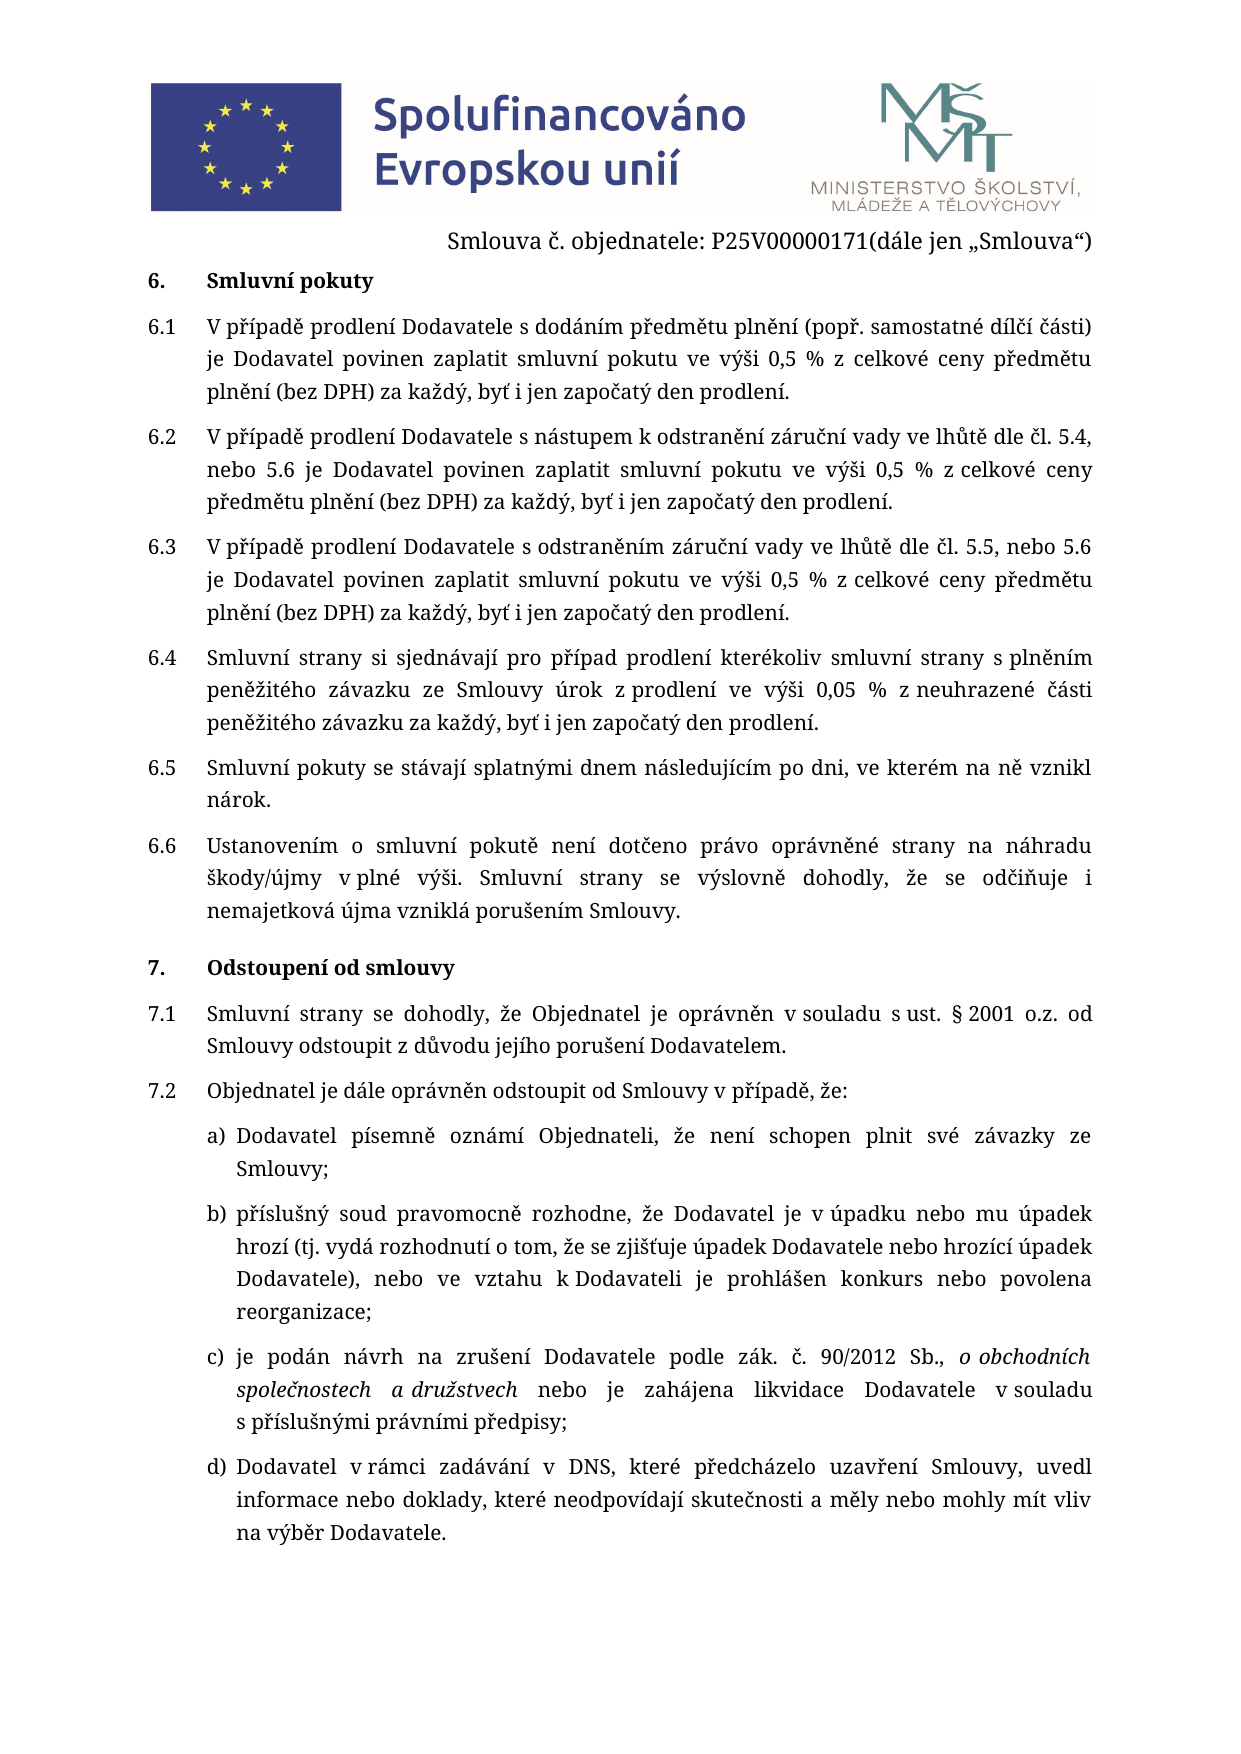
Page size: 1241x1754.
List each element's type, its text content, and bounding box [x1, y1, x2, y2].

list V případě prodlení Dodavatele s nástupem k odstranění záruční vady ve lhůtě dle čl. 5.4, nebo 5.6 je Dodavatel povinen zaplatit smluvní pokutu ve výši 0,5 % z celkové ceny předmětu plnění (bez DPH) za každý, byť i jen započatý den prodlení. [148, 422, 1093, 516]
list Objednatel je dále oprávněn odstoupit od Smlouvy v případě, že: [148, 1076, 1093, 1105]
list V případě prodlení Dodavatele s dodáním předmětu plnění (popř. samostatné dílčí části) je Dodavatel povinen zaplatit smluvní pokutu ve výši 0,5 % z celkové ceny předmětu plnění (bez DPH) za každý, byť i jen započatý den prodlení. [148, 312, 1093, 405]
list je podán návrh na zrušení Dodavatele podle zák. č. 90/2012 Sb., o obchodních společnostech a družstvech nebo je zahájena likvidace Dodavatele v souladu s příslušnými právními předpisy; [207, 1342, 1093, 1436]
list Smluvní strany se dohodly, že Objednatel je oprávněn v souladu s ust. § 2001 o.z. od Smlouvy odstoupit z důvodu jejího porušení Dodavatelem. [148, 999, 1093, 1060]
list Dodavatel písemně oznámí Objednateli, že není schopen plnit své závazky ze Smlouvy; [207, 1121, 1093, 1182]
list Ustanovením o smluvní pokutě není dotčeno právo oprávněné strany na náhradu škody/újmy v plné výši. Smluvní strany se výslovně dohodly, že se odčiňuje i nemajetková újma vzniklá porušením Smlouvy. [148, 831, 1093, 924]
list V případě prodlení Dodavatele s odstraněním záruční vady ve lhůtě dle čl. 5.5, nebo 5.6 je Dodavatel povinen zaplatit smluvní pokutu ve výši 0,5 % z celkové ceny předmětu plnění (bez DPH) za každý, byť i jen započatý den prodlení. [148, 532, 1093, 626]
list příslušný soud pravomocně rozhodne, že Dodavatel je v úpadku nebo mu úpadek hrozí (tj. vydá rozhodnutí o tom, že se zjišťuje úpadek Dodavatele nebo hrozící úpadek Dodavatele), nebo ve vztahu k Dodavateli je prohlášen konkurs nebo povolena reorganizace; [207, 1199, 1093, 1325]
list Smluvní pokuty se stávají splatnými dnem následujícím po dni, ve kterém na ně vznikl nárok. [148, 753, 1093, 814]
list Smluvní pokuty [148, 267, 1093, 295]
list Odstoupení od smlouvy [148, 953, 1093, 982]
picture [147, 80, 1093, 215]
list Dodavatel v rámci zadávání v DNS, které předcházelo uzavření Smlouvy, uvedl informace nebo doklady, které neodpovídají skutečnosti a měly nebo mohly mít vliv na výběr Dodavatele. [207, 1452, 1093, 1546]
list Smluvní strany si sjednávají pro případ prodlení kterékoliv smluvní strany s plněním peněžitého závazku ze Smlouvy úrok z prodlení ve výši 0,05 % z neuhrazené části peněžitého závazku za každý, byť i jen započatý den prodlení. [148, 643, 1093, 736]
